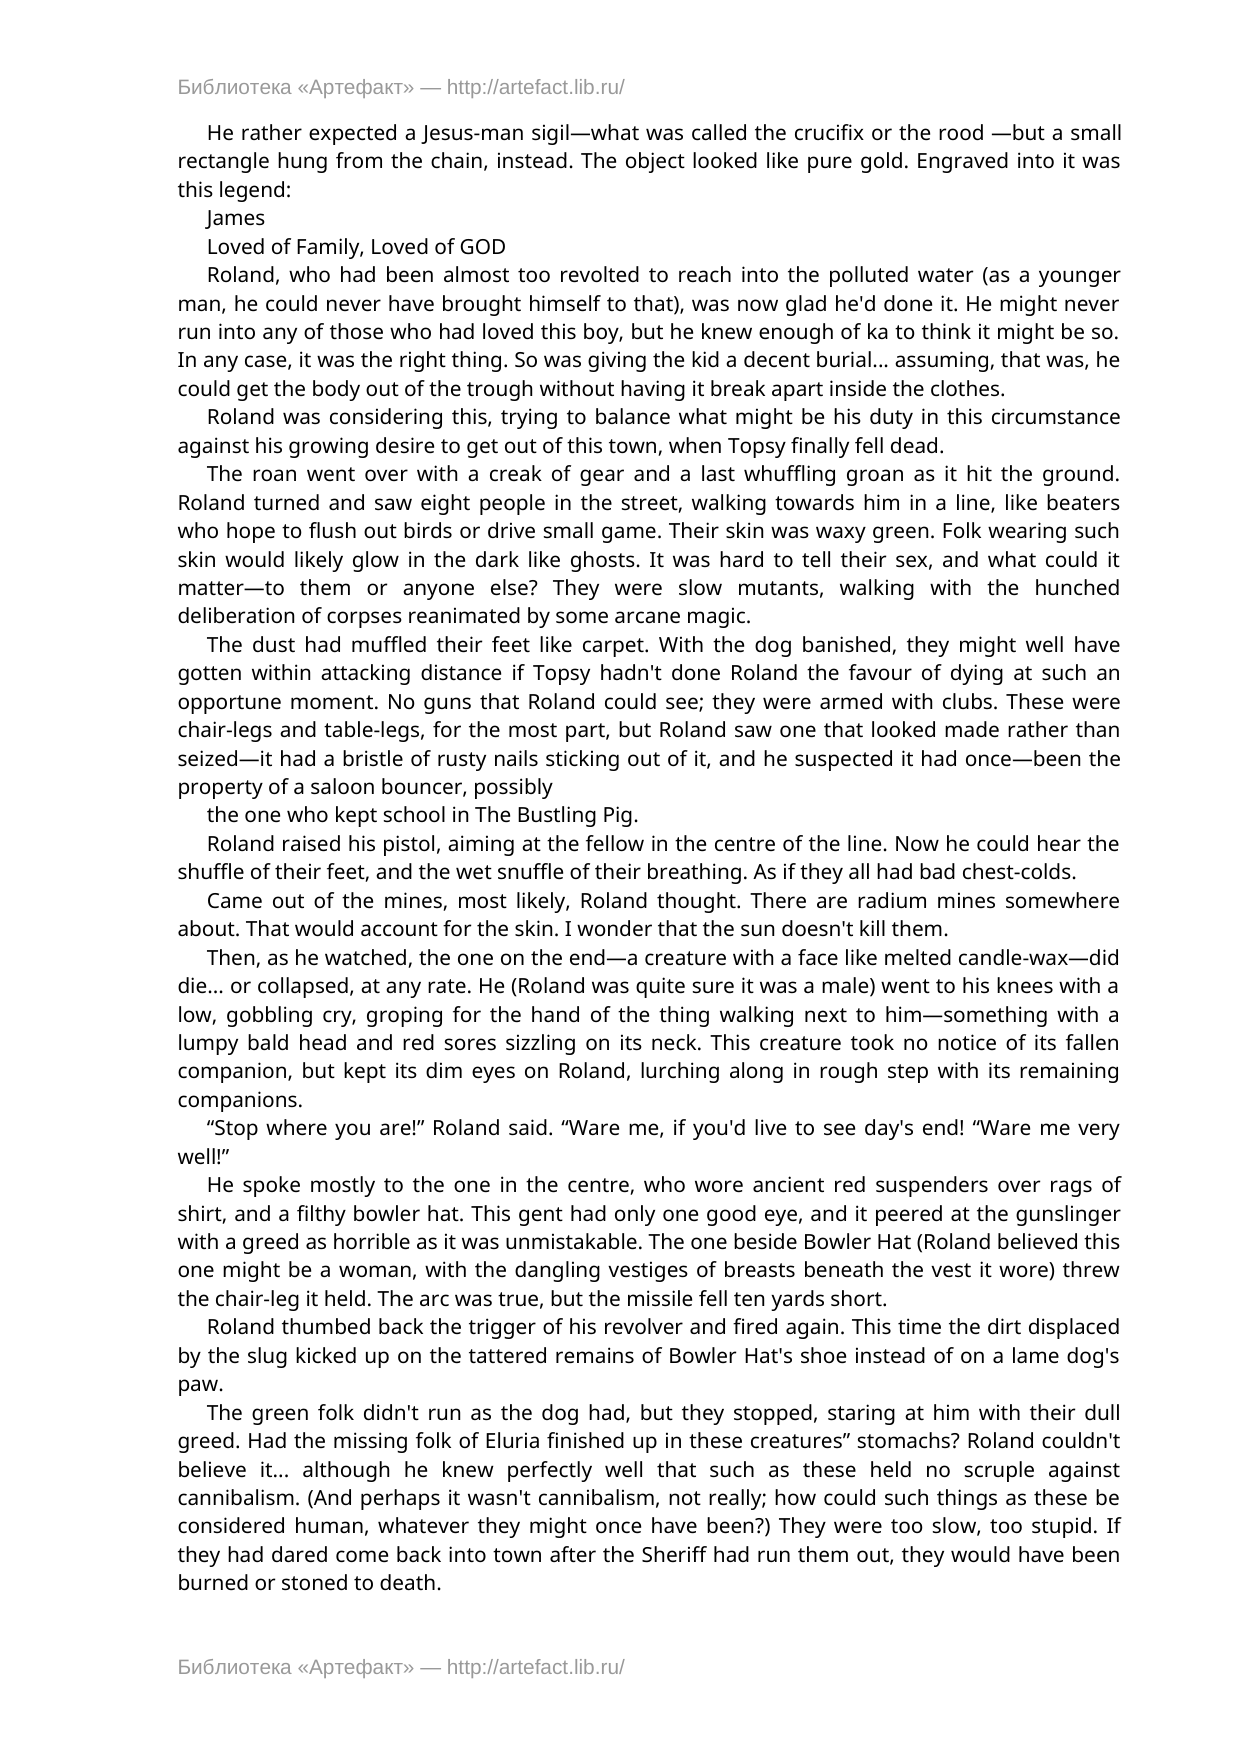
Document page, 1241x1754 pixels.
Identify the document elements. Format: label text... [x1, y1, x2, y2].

text He spoke mostly to the one in the centre, who wore ancient red suspenders over rags of shirt, and a filthy bowler hat. This gent had only one good eye, and it peered at the gunslinger with a greed as horrible as it was unmistakable. The one beside Bowler Hat (Roland believed this one might be a woman, with the dangling vestiges of breasts beneath the vest it wore) threw the chair-leg it held. The arc was true, but the missile fell ten yards short. [177, 1170, 1122, 1312]
text Roland was considering this, trying to balance what might be his duty in this circumstance against his growing desire to get out of this town, when Topsy finally fell dead. [177, 402, 1122, 459]
text Roland thumbed back the trigger of his revolver and fired again. This time the dirt displaced by the slug kicked up on the tattered remains of Bowler Hat's shoe instead of on a lame dog's paw. [177, 1312, 1122, 1398]
text the one who kept school in The Bustling Pig. [177, 801, 1122, 829]
text James [177, 203, 1122, 232]
text Roland, who had been almost too revolted to reach into the polluted water (as a younger man, he could never have brought himself to that), was now glad he'd done it. He might never run into any of those who had loved this boy, but he knew enough of ka to think it might be so. In any case, it was the right thing. So was giving the kid a decent burial... assuming, that was, he could get the body out of the trough without having it break apart inside the clothes. [177, 260, 1122, 402]
text Then, as he watched, the one on the end—a creature with a face like melted candle-wax—did die... or collapsed, at any rate. He (Roland was quite sure it was a male) went to his knees with a low, gobbling cry, groping for the hand of the thing walking next to him—something with a lumpy bald head and red sores sizzling on its neck. This creature took no notice of its fallen companion, but kept its dim eyes on Roland, lurching along in rough step with its remaining companions. [177, 943, 1122, 1113]
text Came out of the mines, most likely, Roland thought. There are radium mines somewhere about. That would account for the skin. I wonder that the sun doesn't kill them. [177, 886, 1122, 943]
text “Stop where you are!” Roland said. “Ware me, if you'd live to see day's end! “Ware me very well!” [177, 1113, 1122, 1170]
text The green folk didn't run as the dog had, but they stopped, staring at him with their dull greed. Had the missing folk of Eluria finished up in these creatures” stomachs? Roland couldn't believe it... although he knew perfectly well that such as these held no scruple against cannibalism. (And perhaps it wasn't cannibalism, not really; how could such things as these be considered human, whatever they might once have been?) They were too slow, too stupid. If they had dared come back into town after the Sheriff had run them out, they would have been burned or stoned to death. [177, 1398, 1122, 1597]
text The roan went over with a creak of gear and a last whuffling groan as it hit the ground. Roland turned and saw eight people in the street, walking towards him in a line, like beaters who hope to flush out birds or drive small game. Their skin was waxy green. Folk wearing such skin would likely glow in the dark like ghosts. It was hard to tell their sex, and what could it matter—to them or anyone else? They were slow mutants, walking with the hunched deliberation of corpses reanimated by some arcane magic. [177, 459, 1122, 630]
text The dust had muffled their feet like carpet. With the dog banished, they might well have gotten within attacking distance if Topsy hadn't done Roland the favour of dying at such an opportune moment. No guns that Roland could see; they were armed with clubs. These were chair-legs and table-legs, for the most part, but Roland saw one that looked made rather than seized—it had a bristle of rusty nails sticking out of it, and he suspected it had once—been the property of a saloon bouncer, possibly [177, 630, 1122, 801]
text Loved of Family, Loved of GOD [177, 232, 1122, 260]
text Roland raised his pistol, aiming at the fellow in the centre of the line. Now he could hear the shuffle of their feet, and the wet snuffle of their breathing. As if they all had bad chest-colds. [177, 829, 1122, 886]
text He rather expected a Jesus-man sigil—what was called the crucifix or the rood —but a small rectangle hung from the chain, instead. The object looked like pure gold. Engraved into it was this legend: [177, 118, 1122, 203]
